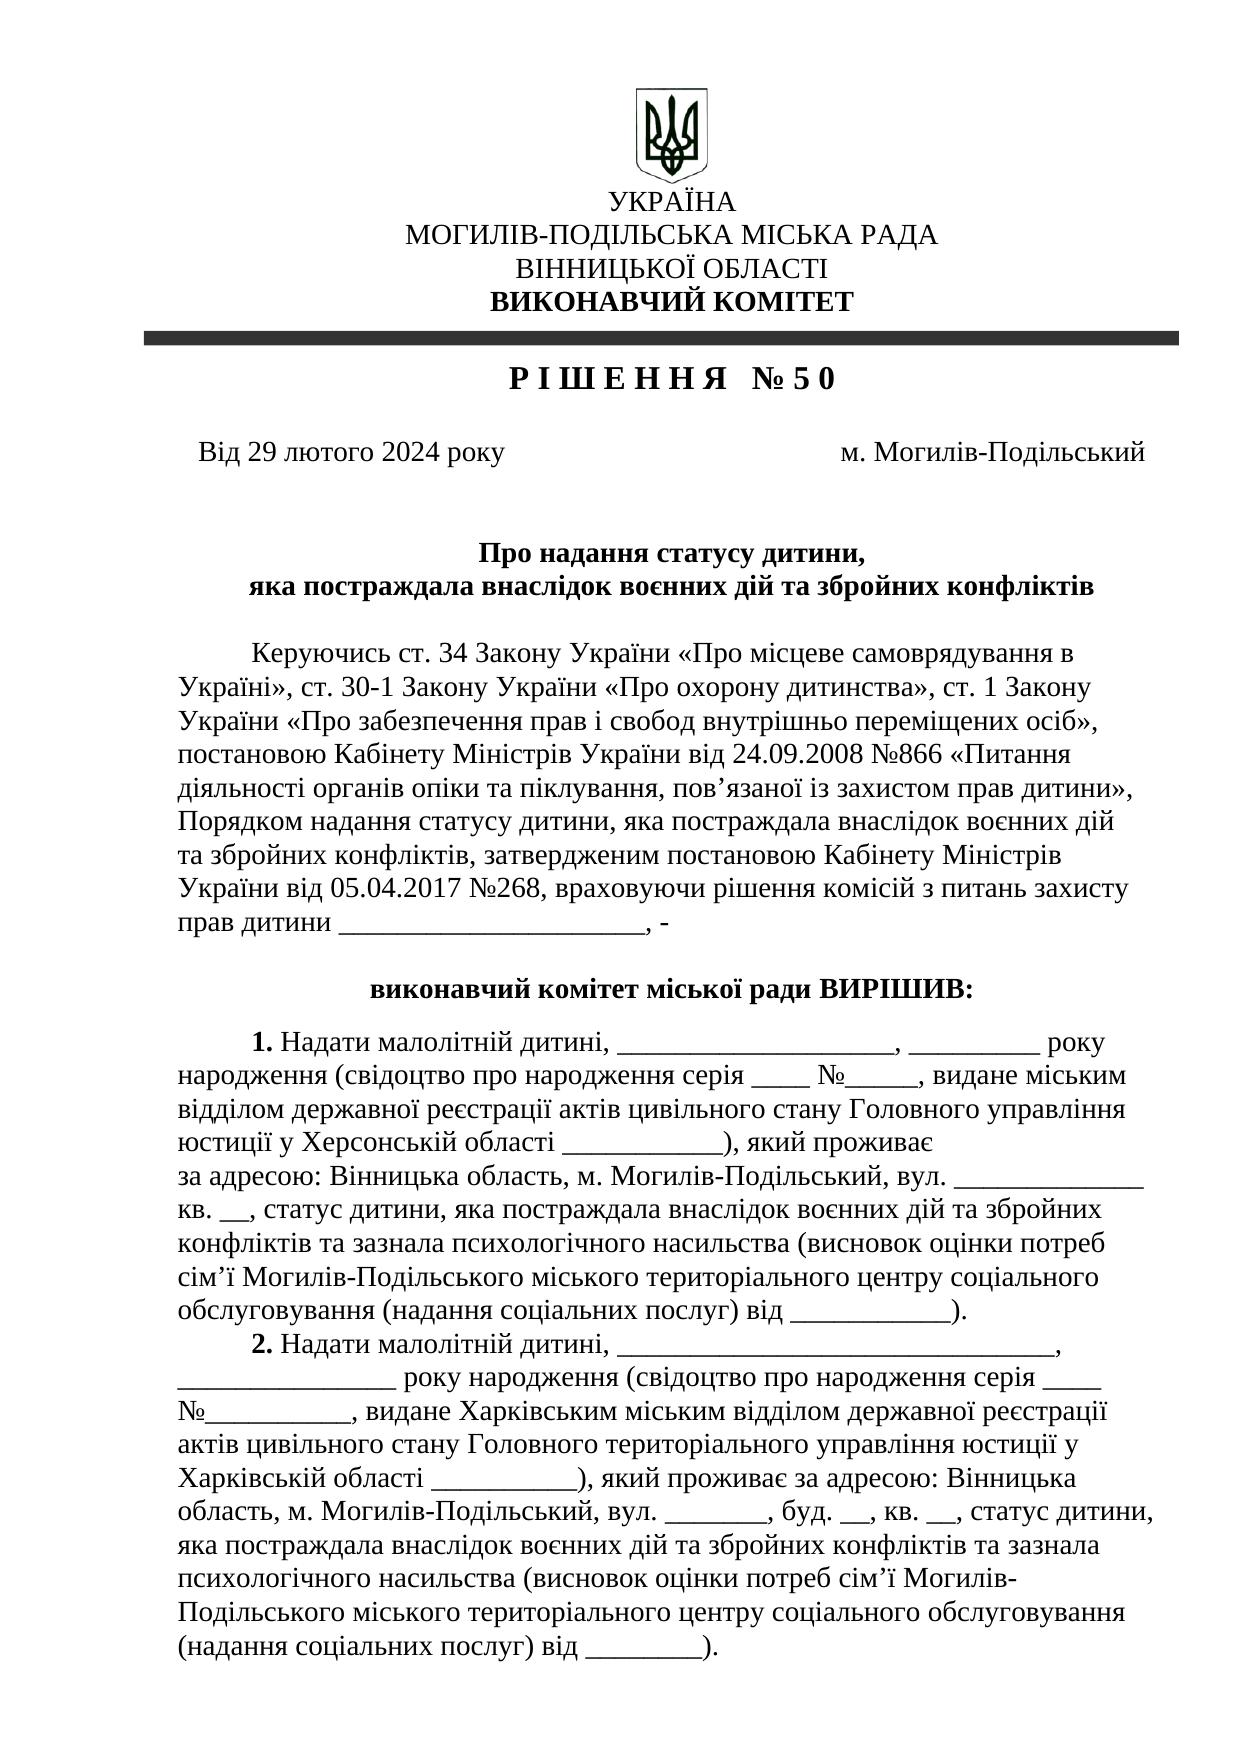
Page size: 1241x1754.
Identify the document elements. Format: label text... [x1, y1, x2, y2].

text УКРАЇНА МОГИЛІВ-ПОДІЛЬСЬКА МІСЬКА РАДА ВІННИЦЬКОЇ ОБЛАСТІ [177, 184, 1167, 284]
text виконавчий комітет міської ради ВИРІШИВ: [177, 971, 1167, 1004]
text та збройних конфліктів, затвердженим постановою Кабінету Міністрів України від 05.04.2017 №268, враховуючи рішення комісій з питань захисту прав дитини _____________________, - [177, 837, 1167, 937]
text Від 29 лютого 2024 року м. Могилів-Подільський [177, 434, 1167, 468]
text за адресою: Вінницька область, м. Могилів-Подільський, вул. _____________ [177, 1158, 1167, 1192]
text _______________ року народження (свідоцтво про народження серія ____ №__________, видане Харківським міським відділом державної реєстрації актів цивільного стану Головного територіального управління юстиції у Харківській області __________), який проживає за адресою: Вінницька область, м. Могилів-Подільський, вул. _______, буд. __, кв. __, статус дитини, яка постраждала внаслідок воєнних дій та збройних конфліктів та зазнала психологічного насильства (висновок оцінки потреб сім’ї Могилів-Подільського міського територіального центру соціального обслуговування (надання соціальних послуг) від ________). [177, 1359, 1167, 1661]
text 1. Надати малолітній дитині, ___________________, _________ року народження (свідоцтво про народження серія ____ №_____, видане міським відділом державної реєстрації актів цивільного стану Головного управління юстиції у Херсонській області ___________), який проживає [177, 1024, 1167, 1158]
text Про надання статусу дитини, [177, 535, 1167, 568]
text РІШЕННЯ №50 [177, 346, 1167, 397]
text кв. __, статус дитини, яка постраждала внаслідок воєнних дій та збройних конфліктів та зазнала психологічного насильства (висновок оцінки потреб сім’ї Могилів-Подільського міського територіального центру соціального обслуговування (надання соціальних послуг) від ___________). [177, 1192, 1167, 1326]
text яка постраждала внаслідок воєнних дій та збройних конфліктів [177, 568, 1167, 602]
text Керуючись ст. 34 Закону України «Про місцеве самоврядування в Україні», ст. 30-1 Закону України «Про охорону дитинства», ст. 1 Закону України «Про забезпечення прав і свобод внутрішньо переміщених осіб», постановою Кабінету Міністрів України від 24.09.2008 №866 «Питання діяльності органів опіки та піклування, пов’язаної із захистом прав дитини», Порядком надання статусу дитини, яка постраждала внаслідок воєнних дій [177, 636, 1167, 837]
picture [636, 88, 708, 184]
text 2. Надати малолітній дитині, ______________________________, [177, 1326, 1167, 1359]
text ВИКОНАВЧИЙ КОМІТЕТ [177, 284, 1167, 318]
